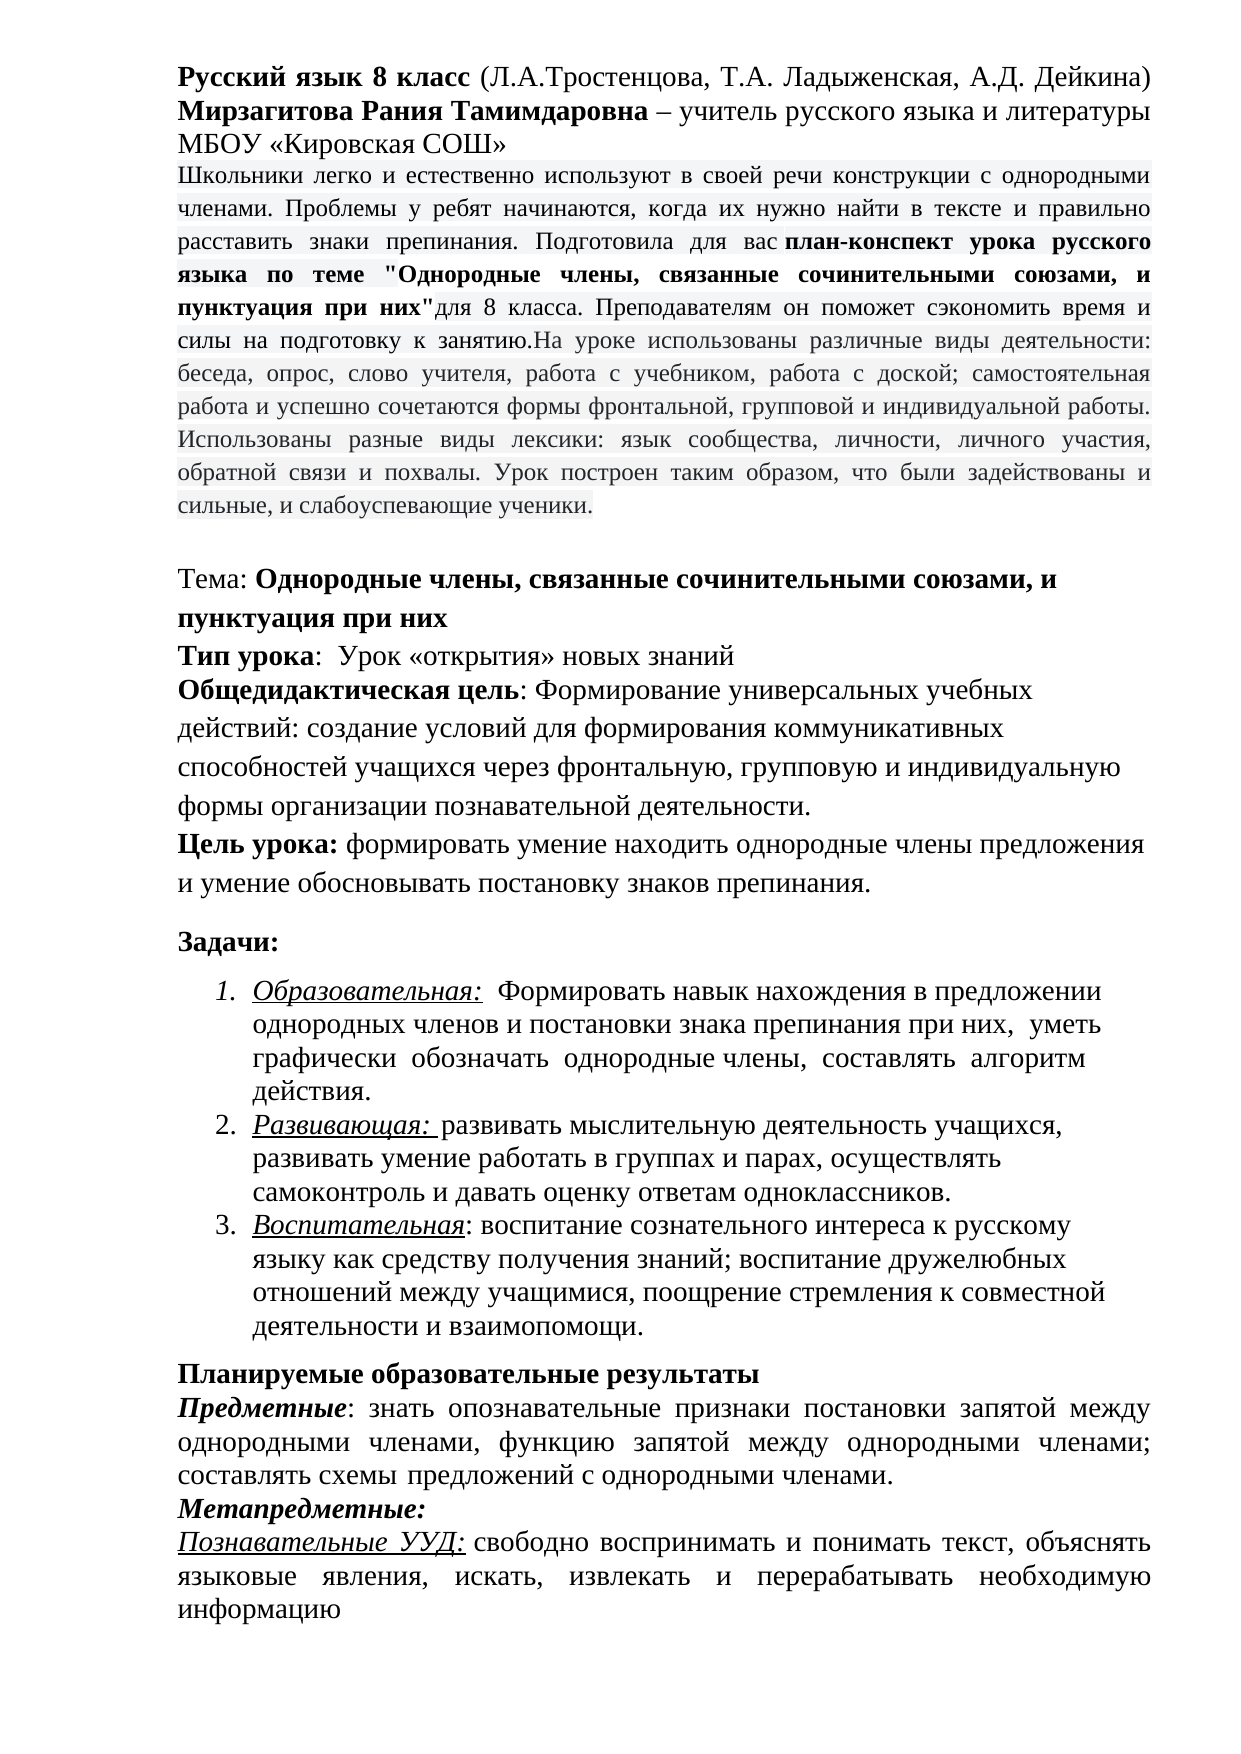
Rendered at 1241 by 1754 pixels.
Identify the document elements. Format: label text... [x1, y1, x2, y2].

text Тип урока: Урок «открытия» новых знаний [177, 638, 1152, 672]
list Развивающая: развивать мыслительную деятельность учащихся, развивать умение работать в группах и парах, осуществлять самоконтроль и давать оценку ответам одноклассников. [215, 1107, 1152, 1207]
text Общедидактическая цель: Формирование универсальных учебных действий: создание условий для формирования коммуникативных способностей учащихся через фронтальную, групповую и индивидуальную формы организации познавательной деятельности. Цель урока: формировать умение находить однородные члены предложения и умение обосновывать постановку знаков препинания. [177, 672, 1152, 898]
list Воспитательная: воспитание сознательного интереса к русскому языку как средству получения знаний; воспитание дружелюбных отношений между учащимися, поощрение стремления к совместной деятельности и взаимопомощи. [215, 1207, 1152, 1342]
text Задачи: [177, 924, 1152, 958]
text Русский язык 8 класс (Л.А.Тростенцова, Т.А. Ладыженская, А.Д. Дейкина) Мирзагитова Рания Тамимдаровна – учитель русского языка и литературы МБОУ «Кировская СОШ» [177, 59, 1152, 160]
text Тема: Однородные члены, связанные сочинительными союзами, и пунктуация при них [177, 561, 1152, 633]
text Планируемые образовательные результаты [177, 1357, 1152, 1390]
text Предметные: знать опознавательные признаки постановки запятой между однородными членами, функцию запятой между однородными членами; составлять схемы предложений с однородными членами. [177, 1390, 1152, 1491]
text Познавательные УУД: свободно воспринимать и понимать текст, объяснять языковые явления, искать, извлекать и перерабатывать необходимую информацию [177, 1524, 1152, 1625]
text Метапредметные: [177, 1491, 1152, 1524]
list Образовательная: Формировать навык нахождения в предложении однородных членов и постановки знака препинания при них, уметь графически обозначать однородные члены, составлять алгоритм действия. [215, 973, 1152, 1107]
